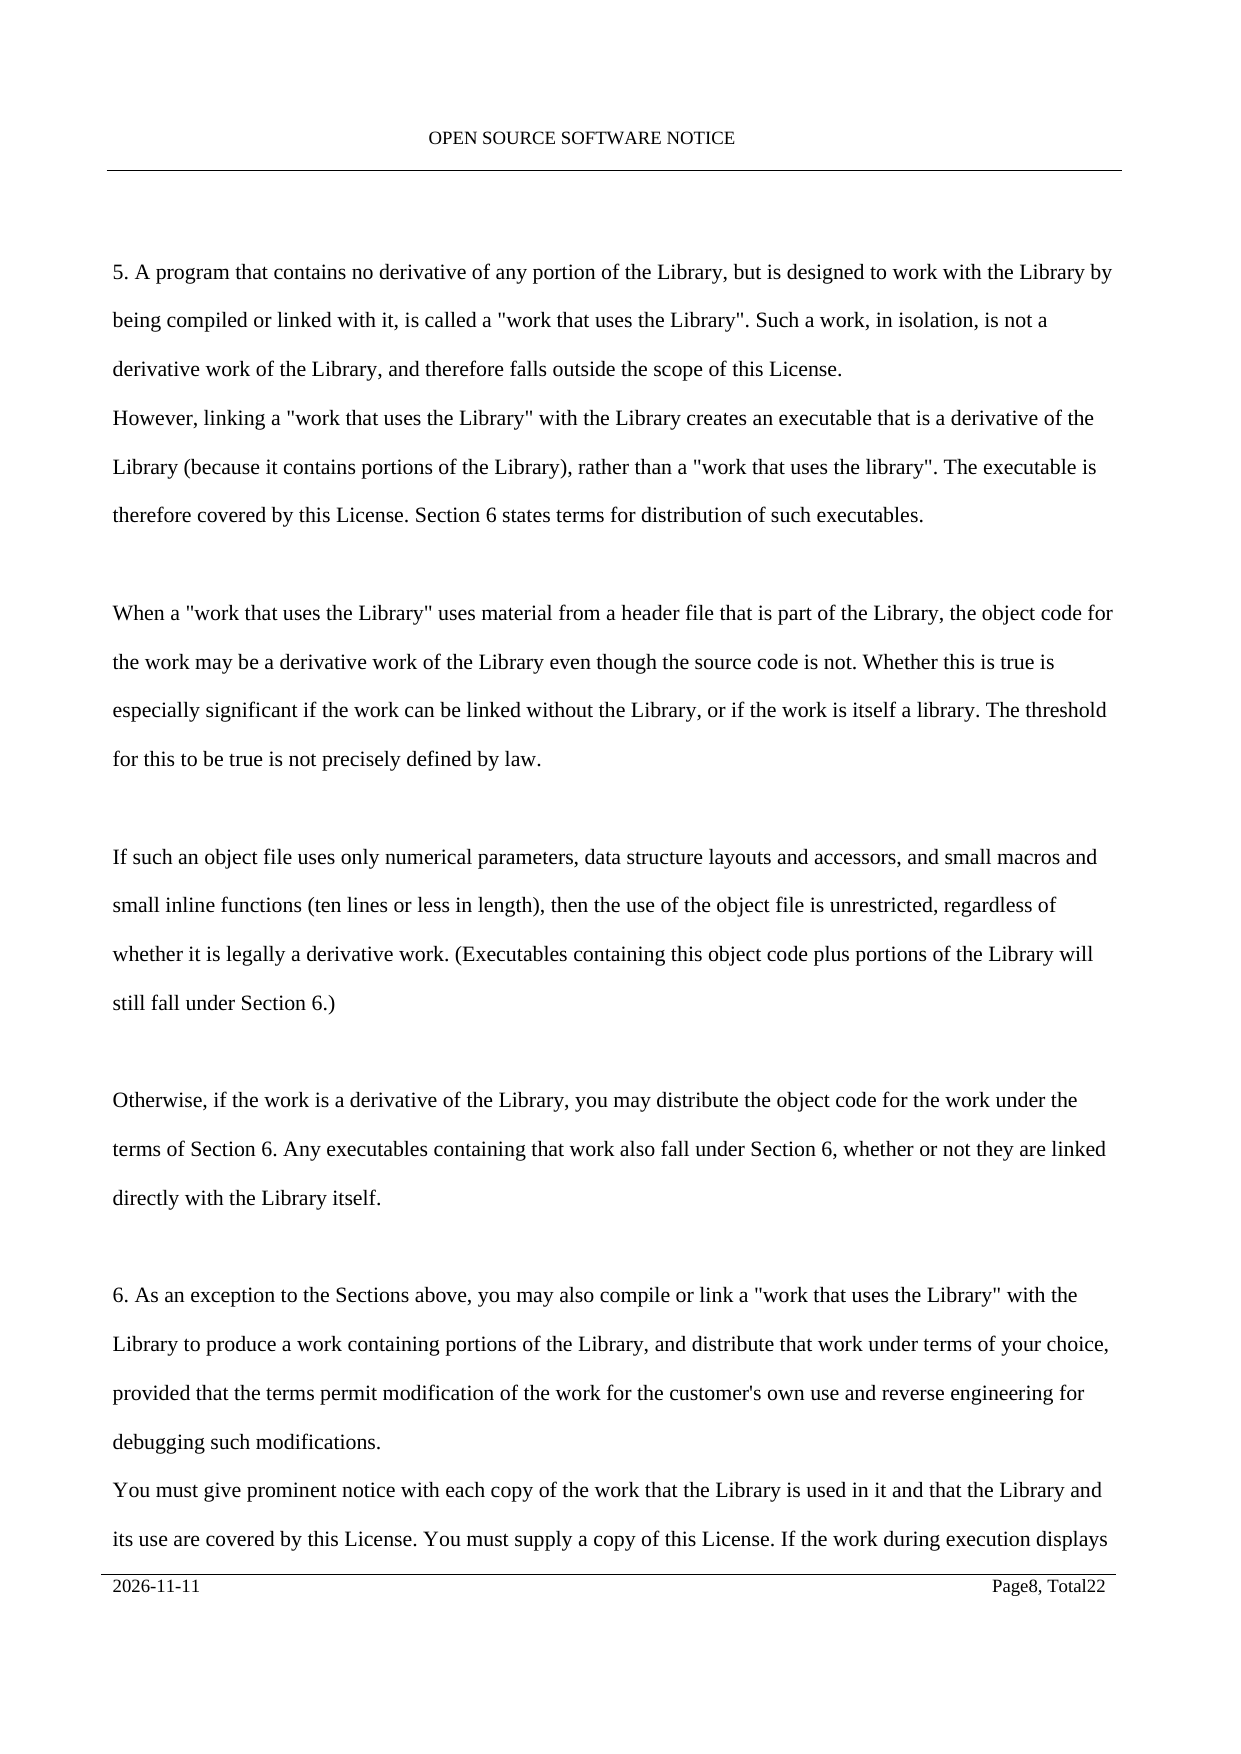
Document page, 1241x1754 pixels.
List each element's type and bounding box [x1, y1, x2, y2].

text [112, 206, 1128, 1555]
